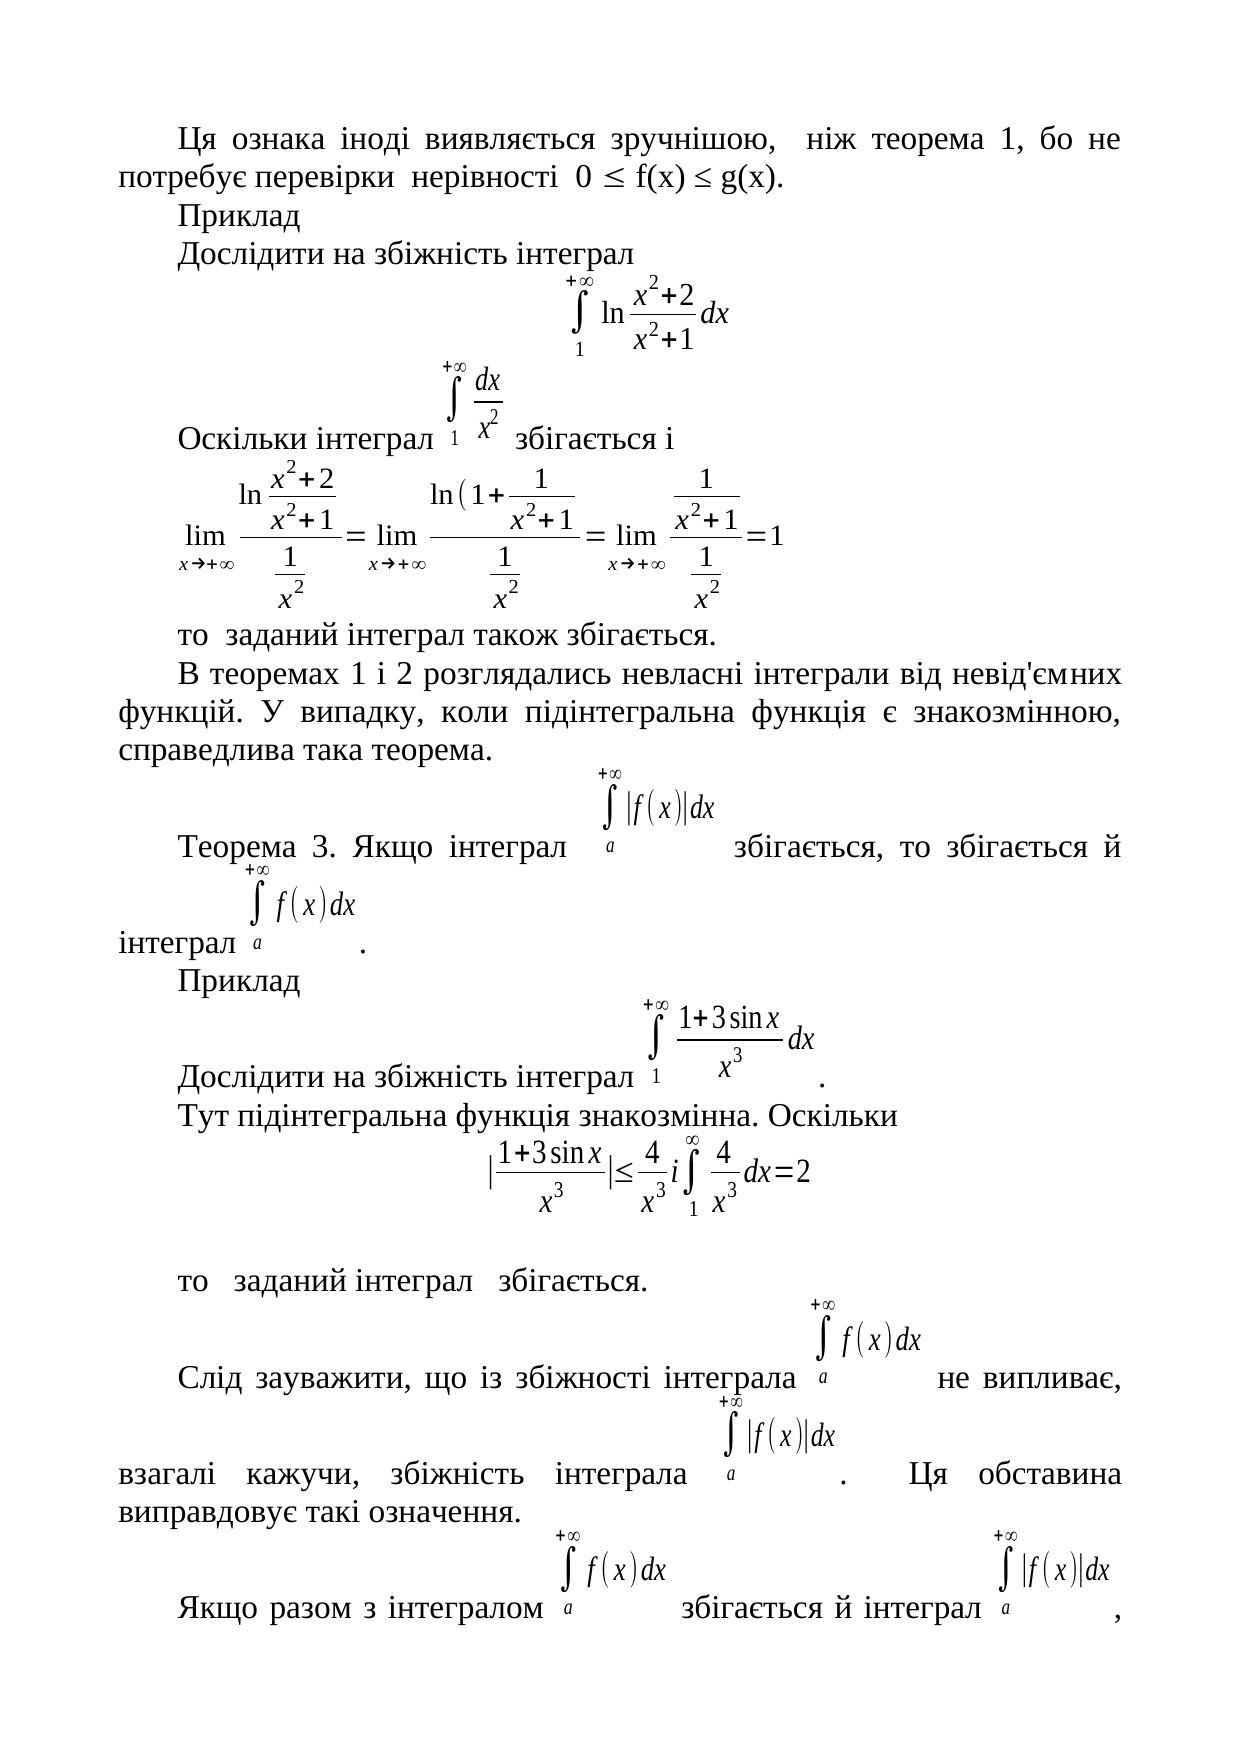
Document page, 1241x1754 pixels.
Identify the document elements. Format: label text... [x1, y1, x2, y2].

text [118, 1530, 1122, 1626]
text В теоремах 1 і 2 розглядались невласні інтеграли від невід'ємних функцій. У випадку, коли підінтегральна функція є знакозмінною, справедлива така теорема. [118, 653, 1122, 768]
text Тут підінтегральна функція знакозмінна. Оскільки [118, 1095, 1122, 1133]
text Слід зауважити, що із збіжності інтеграла не випливає, взагалі кажучи, збіжність інтеграла . Ця обставина виправдовує такі означення. [118, 1299, 1122, 1530]
text Приклад [118, 960, 1122, 999]
text то заданий інтеграл також збігається. [118, 614, 1122, 653]
text Оскільки інтеграл збігається і [118, 361, 1122, 457]
text Теорема 3. Якщо інтеграл збігається, то збігається й інтеграл . [118, 768, 1122, 960]
text Приклад [118, 195, 1122, 233]
text Дослідити на збіжність інтеграл . [118, 999, 1122, 1095]
text то заданий інтеграл збігається. [118, 1261, 1122, 1299]
text Дослідити на збіжність інтеграл [118, 233, 1122, 271]
text Ця ознака іноді виявляється зручнішою, ніж теорема 1, бо не потребує перевірки нерівності 0 f(x) ≤ g(х). [118, 118, 1122, 195]
